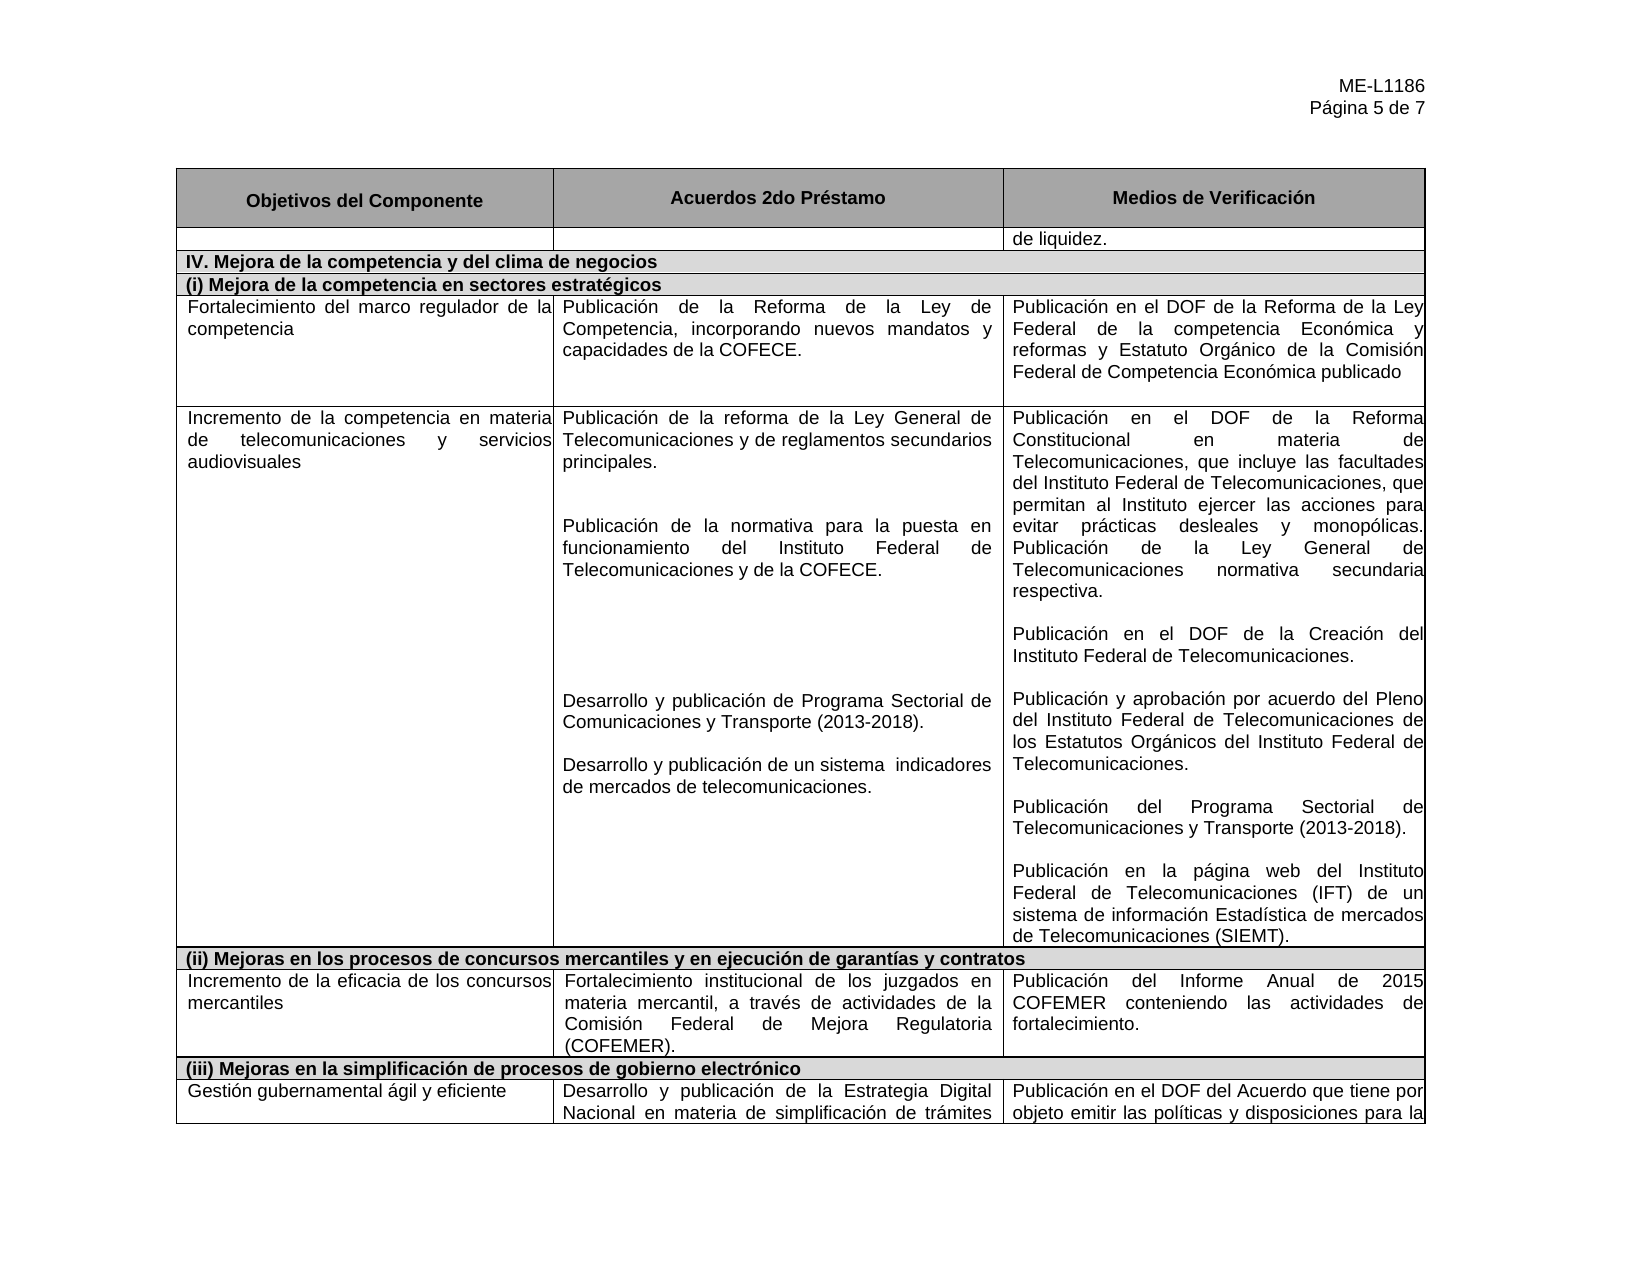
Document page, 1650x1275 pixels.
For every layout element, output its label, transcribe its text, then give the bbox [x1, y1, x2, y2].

table_cell IV. Mejora de la competencia y del clima de negocios [177, 251, 1424, 272]
table_cell Gestión gubernamental ágil y eficiente [177, 1080, 553, 1123]
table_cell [554, 1080, 1003, 1123]
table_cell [1004, 1080, 1424, 1123]
table_cell (i) Mejora de la competencia en sectores estratégicos [177, 274, 1424, 295]
table_cell Publicación del Informe Anual de 2015 COFEMER conteniendo las actividades de fortalecimiento. [1004, 970, 1424, 1056]
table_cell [554, 228, 1003, 250]
table_cell Fortalecimiento del marco regulador de la competencia [177, 296, 553, 406]
table_cell Publicación en el DOF de la Reforma Constitucional en materia de Telecomunicaciones, que incluye las facultades del Instituto Federal de Telecomunicaciones, que permitan al Instituto ejercer las acciones para evitar prácticas desleales y monopólicas. Publicación de la Ley General de Telecomunicaciones normativa secundaria respectiva. Publicación en el DOF de la Creación del Instituto Federal de Telecomunicaciones. Publicación y aprobación por acuerdo del Pleno del Instituto Federal de Telecomunicaciones de los Estatutos Orgánicos del Instituto Federal de Telecomunicaciones. Publicación del Programa Sectorial de Telecomunicaciones y Transporte (2013-2018). Publicación en la página web del Instituto Federal de Telecomunicaciones (IFT) de un sistema de información Estadística de mercados de Telecomunicaciones (SIEMT). [1004, 407, 1424, 946]
table_cell (ii) Mejoras en los procesos de concursos mercantiles y en ejecución de garantías y contratos [177, 948, 1424, 969]
table_cell Publicación en el DOF de la Reforma de la Ley Federal de la competencia Económica y reformas y Estatuto Orgánico de la Comisión Federal de Competencia Económica publicado [1004, 296, 1424, 406]
table_header Acuerdos 2do Préstamo [554, 169, 1003, 227]
table_cell Publicación de la reforma de la Ley General de Telecomunicaciones y de reglamentos secundarios principales. Publicación de la normativa para la puesta en funcionamiento del Instituto Federal de Telecomunicaciones y de la COFECE. Desarrollo y publicación de Programa Sectorial de Comunicaciones y Transporte (2013-2018). Desarrollo y publicación de un sistema indicadores de mercados de telecomunicaciones. [554, 407, 1003, 946]
table_cell Publicación de la Reforma de la Ley de Competencia, incorporando nuevos mandatos y capacidades de la COFECE. [554, 296, 1003, 406]
table_cell Fortalecimiento institucional de los juzgados en materia mercantil, a través de actividades de la Comisión Federal de Mejora Regulatoria (COFEMER). [554, 970, 1003, 1056]
table_cell (iii) Mejoras en la simplificación de procesos de gobierno electrónico [177, 1058, 1424, 1079]
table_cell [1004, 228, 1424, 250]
table_cell Incremento de la competencia en materia de telecomunicaciones y servicios audiovisuales [177, 407, 553, 946]
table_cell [177, 228, 553, 250]
table_cell Incremento de la eficacia de los concursos mercantiles [177, 970, 553, 1056]
table_header Objetivos del Componente [177, 169, 553, 227]
table_header Medios de Verificación [1004, 169, 1424, 227]
